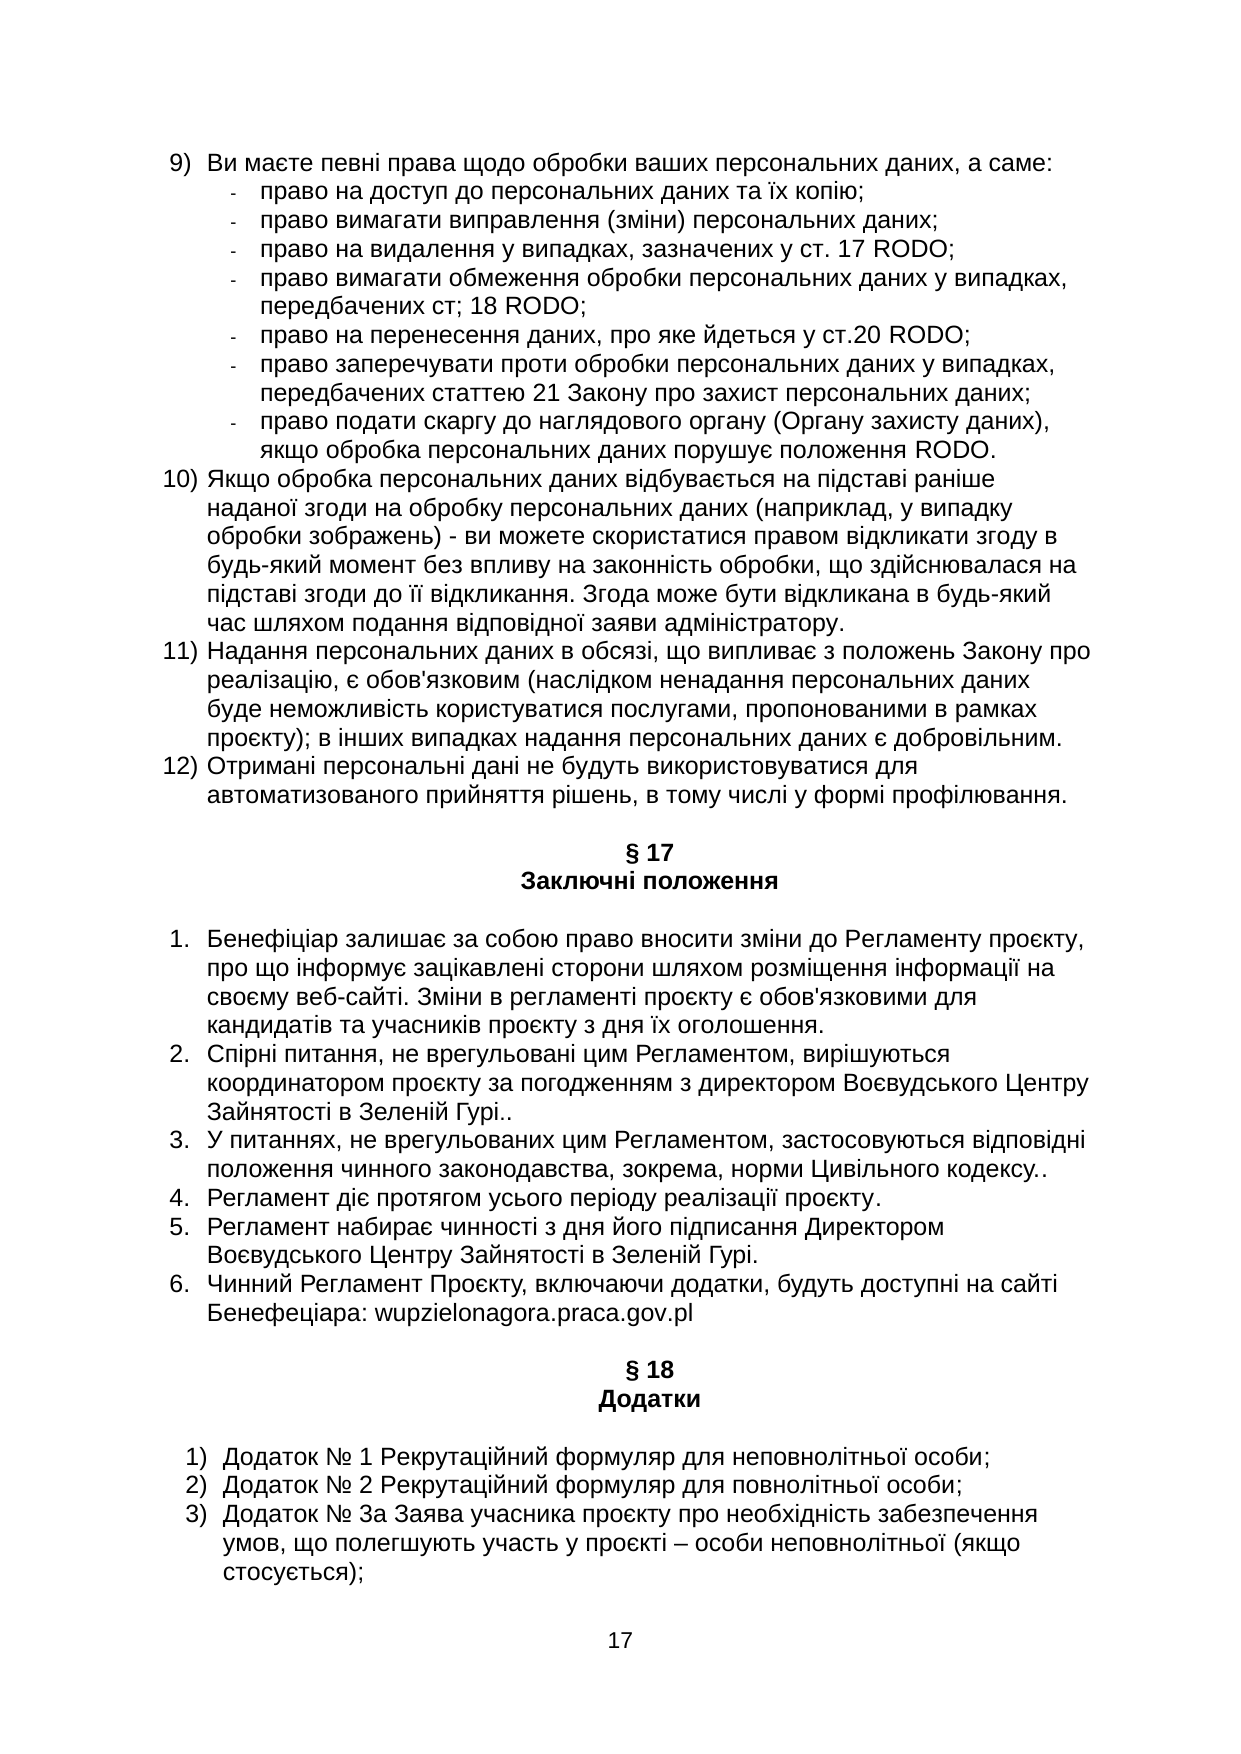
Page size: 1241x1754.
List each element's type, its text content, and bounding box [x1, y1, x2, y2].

list Чинний Регламент Проєкту, включаючи додатки, будуть доступні на сайті Бенефеціара: wupzielonagora.praca.gov.pl [169, 1528, 1093, 1586]
list право на видалення у випадках, зазначених у ст. 17 RODO; [230, 464, 1093, 493]
list Спірні питання, не врегульовані цим Регламентом, вирішуються координатором проєкту за погодженням з директором Воєвудського Центру Зайнятості в Зеленій Гурі.. [169, 1298, 1093, 1385]
list Регламент набирає чинності з дня його підписання Директором Воєвудського Центру Зайнятості в Зеленій Гурі. [169, 1471, 1093, 1528]
list Якщо обробка персональних даних відбувається на підставі раніше наданої згоди на обробку персональних даних (наприклад, у випадку обробки зображень) - ви можете скористатися правом відкликати згоду в будь-який момент без впливу на законність обробки, що здійснювалася на підставі згоди до її відкликання. Згода може бути відкликана в будь-який час шляхом подання відповідної заяви адміністратору. [162, 694, 1093, 866]
list У питаннях, не врегульованих цим Регламентом, застосовуються відповідні положення чинного законодавства, зокрема, норми Цивільного кодексу.. [169, 1385, 1093, 1442]
list Надання персональних даних в обсязі, що випливає з положень Закону про реалізацію, є обов'язковим (наслідком ненадання персональних даних буде неможливість користуватися послугами, пропонованими в рамках проєкту); в інших випадках надання персональних даних є добровільним. [162, 866, 1093, 981]
list право на доступ до персональних даних та їх копію; [230, 406, 1093, 435]
list право на перенесення даних, про яке йдеться у ст.20 RODO; [230, 550, 1093, 579]
list право вимагати виправлення (зміни) персональних даних; [230, 435, 1093, 464]
list право заперечувати проти обробки персональних даних у випадках, передбачених статтею 21 Закону про захист персональних даних; [230, 579, 1093, 636]
text Заключні положення [207, 1096, 1093, 1125]
list право подати скаргу до наглядового органу (Органу захисту даних), якщо обробка персональних даних порушує положення RODO. [230, 636, 1093, 694]
list право вимагати обмеження обробки персональних даних у випадках, передбачених ст; 18 RODO; [230, 493, 1093, 550]
list Відповідно до ст. 91 Реалізаційного акту, персональні дані будуть оброблятися протягом періоду, необхідного для реалізації цілей проєкту та виконання архівних зобов'язань, що випливають із Закону від 14 липня 1983 року про національний архівний ресурс та архіви (з урахуванням внутрішнього розпорядження про створення та впровадження в Воєвудському Центрі Зайнятості в Зеленій Гурі Інструкції з діловодства, Єдиної номенклатури справ та Інструкції про організацію та сферу діяльності архіву підприємства) [169, 148, 1093, 378]
list Ви маєте певні права щодо обробки ваших персональних даних, а саме: [169, 378, 1093, 406]
list Бенефіціар залишає за собою право вносити зміни до Регламенту проєкту, про що інформує зацікавлені сторони шляхом розміщення інформації на своєму веб-сайті. Зміни в регламенті проєкту є обов'язковими для кандидатів та учасників проєкту з дня їх оголошення. [169, 1154, 1093, 1269]
list Отримані персональні дані не будуть використовуватися для автоматизованого прийняття рішень, в тому числі у формі профілювання. [162, 981, 1093, 1039]
list Регламент діє протягом усього періоду реалізації проєкту. [169, 1442, 1093, 1471]
text § 17 [207, 1068, 1093, 1096]
